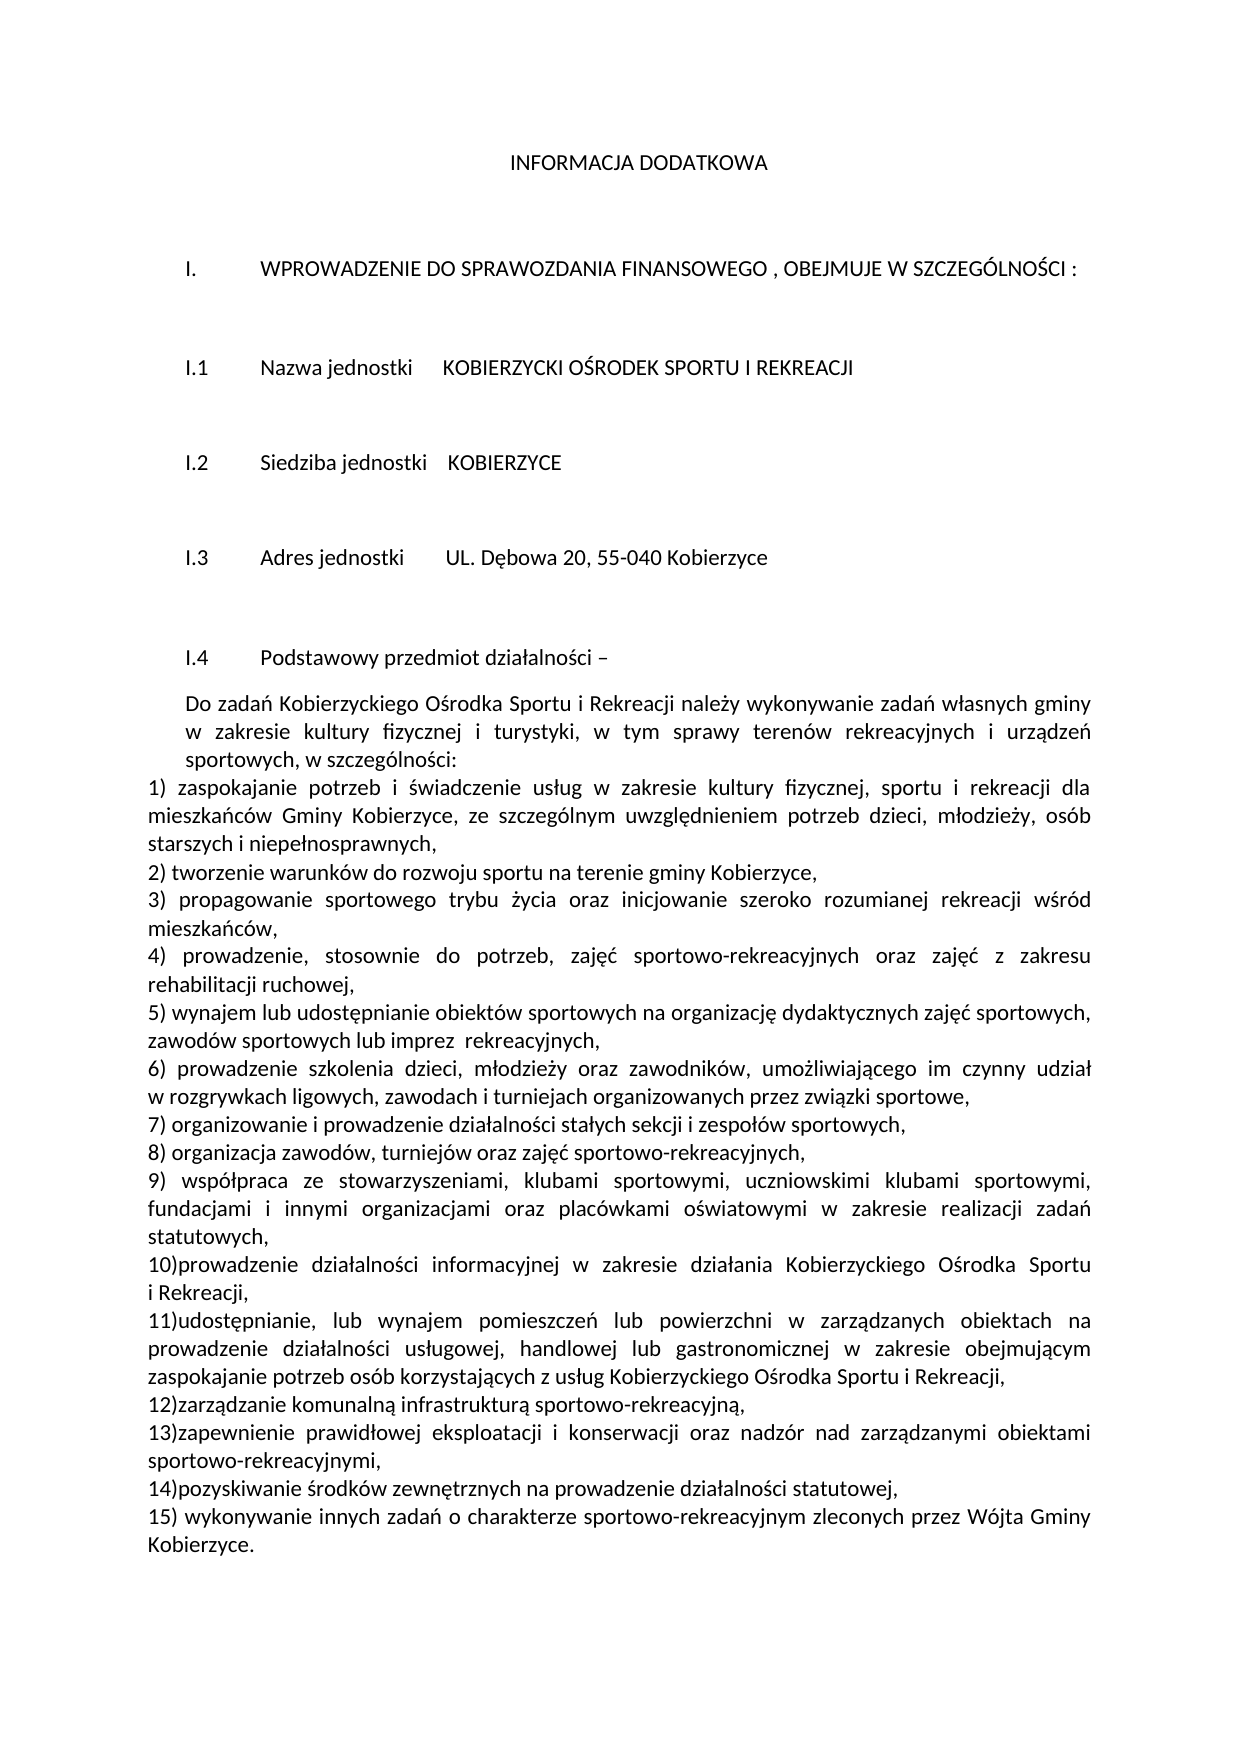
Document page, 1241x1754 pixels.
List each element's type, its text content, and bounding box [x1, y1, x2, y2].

text INFORMACJA DODATKOWA [148, 148, 1093, 176]
list Adres jednostki UL. Dębowa 20, 55-040 Kobierzyce [185, 543, 1093, 571]
text 8) organizacja zawodów, turniejów oraz zajęć sportowo-rekreacyjnych, [148, 1138, 1093, 1166]
text Do zadań Kobierzyckiego Ośrodka Sportu i Rekreacji należy wykonywanie zadań własnych gminy w zakresie kultury fizycznej i turystyki, w tym sprawy terenów rekreacyjnych i urządzeń sportowych, w szczególności: [185, 689, 1093, 773]
text 6) prowadzenie szkolenia dzieci, młodzieży oraz zawodników, umożliwiającego im czynny udział w rozgrywkach ligowych, zawodach i turniejach organizowanych przez związki sportowe, [148, 1054, 1093, 1110]
text 9) współpraca ze stowarzyszeniami, klubami sportowymi, uczniowskimi klubami sportowymi, fundacjami i innymi organizacjami oraz placówkami oświatowymi w zakresie realizacji zadań statutowych, [148, 1166, 1093, 1250]
text 13)zapewnienie prawidłowej eksploatacji i konserwacji oraz nadzór nad zarządzanymi obiektami sportowo-rekreacyjnymi, [148, 1418, 1093, 1474]
text 5) wynajem lub udostępnianie obiektów sportowych na organizację dydaktycznych zajęć sportowych, zawodów sportowych lub imprez rekreacyjnych, [148, 998, 1093, 1054]
text 4) prowadzenie, stosownie do potrzeb, zajęć sportowo-rekreacyjnych oraz zajęć z zakresu rehabilitacji ruchowej, [148, 942, 1093, 998]
text 2) tworzenie warunków do rozwoju sportu na terenie gminy Kobierzyce, [148, 858, 1093, 886]
list Nazwa jednostki KOBIERZYCKI OŚRODEK SPORTU I REKREACJI [185, 353, 1093, 382]
text 1) zaspokajanie potrzeb i świadczenie usług w zakresie kultury fizycznej, sportu i rekreacji dla mieszkańców Gminy Kobierzyce, ze szczególnym uwzględnieniem potrzeb dzieci, młodzieży, osób starszych i niepełnosprawnych, [148, 773, 1093, 858]
list WPROWADZENIE DO SPRAWOZDANIA FINANSOWEGO , OBEJMUJE W SZCZEGÓLNOŚCI : [185, 254, 1093, 282]
text 11)udostępnianie, lub wynajem pomieszczeń lub powierzchni w zarządzanych obiektach na prowadzenie działalności usługowej, handlowej lub gastronomicznej w zakresie obejmującym zaspokajanie potrzeb osób korzystających z usług Kobierzyckiego Ośrodka Sportu i Rekreacji, [148, 1306, 1093, 1390]
text 3) propagowanie sportowego trybu życia oraz inicjowanie szeroko rozumianej rekreacji wśród mieszkańców, [148, 886, 1093, 942]
list Siedziba jednostki KOBIERZYCE [185, 448, 1093, 476]
list Podstawowy przedmiot działalności – [185, 643, 1093, 671]
text 10)prowadzenie działalności informacyjnej w zakresie działania Kobierzyckiego Ośrodka Sportu i Rekreacji, [148, 1250, 1093, 1306]
text 14)pozyskiwanie środków zewnętrznych na prowadzenie działalności statutowej, [148, 1474, 1093, 1502]
text 15) wykonywanie innych zadań o charakterze sportowo-rekreacyjnym zleconych przez Wójta Gminy Kobierzyce. [148, 1502, 1093, 1558]
text 12)zarządzanie komunalną infrastrukturą sportowo-rekreacyjną, [148, 1390, 1093, 1418]
text 7) organizowanie i prowadzenie działalności stałych sekcji i zespołów sportowych, [148, 1110, 1093, 1138]
